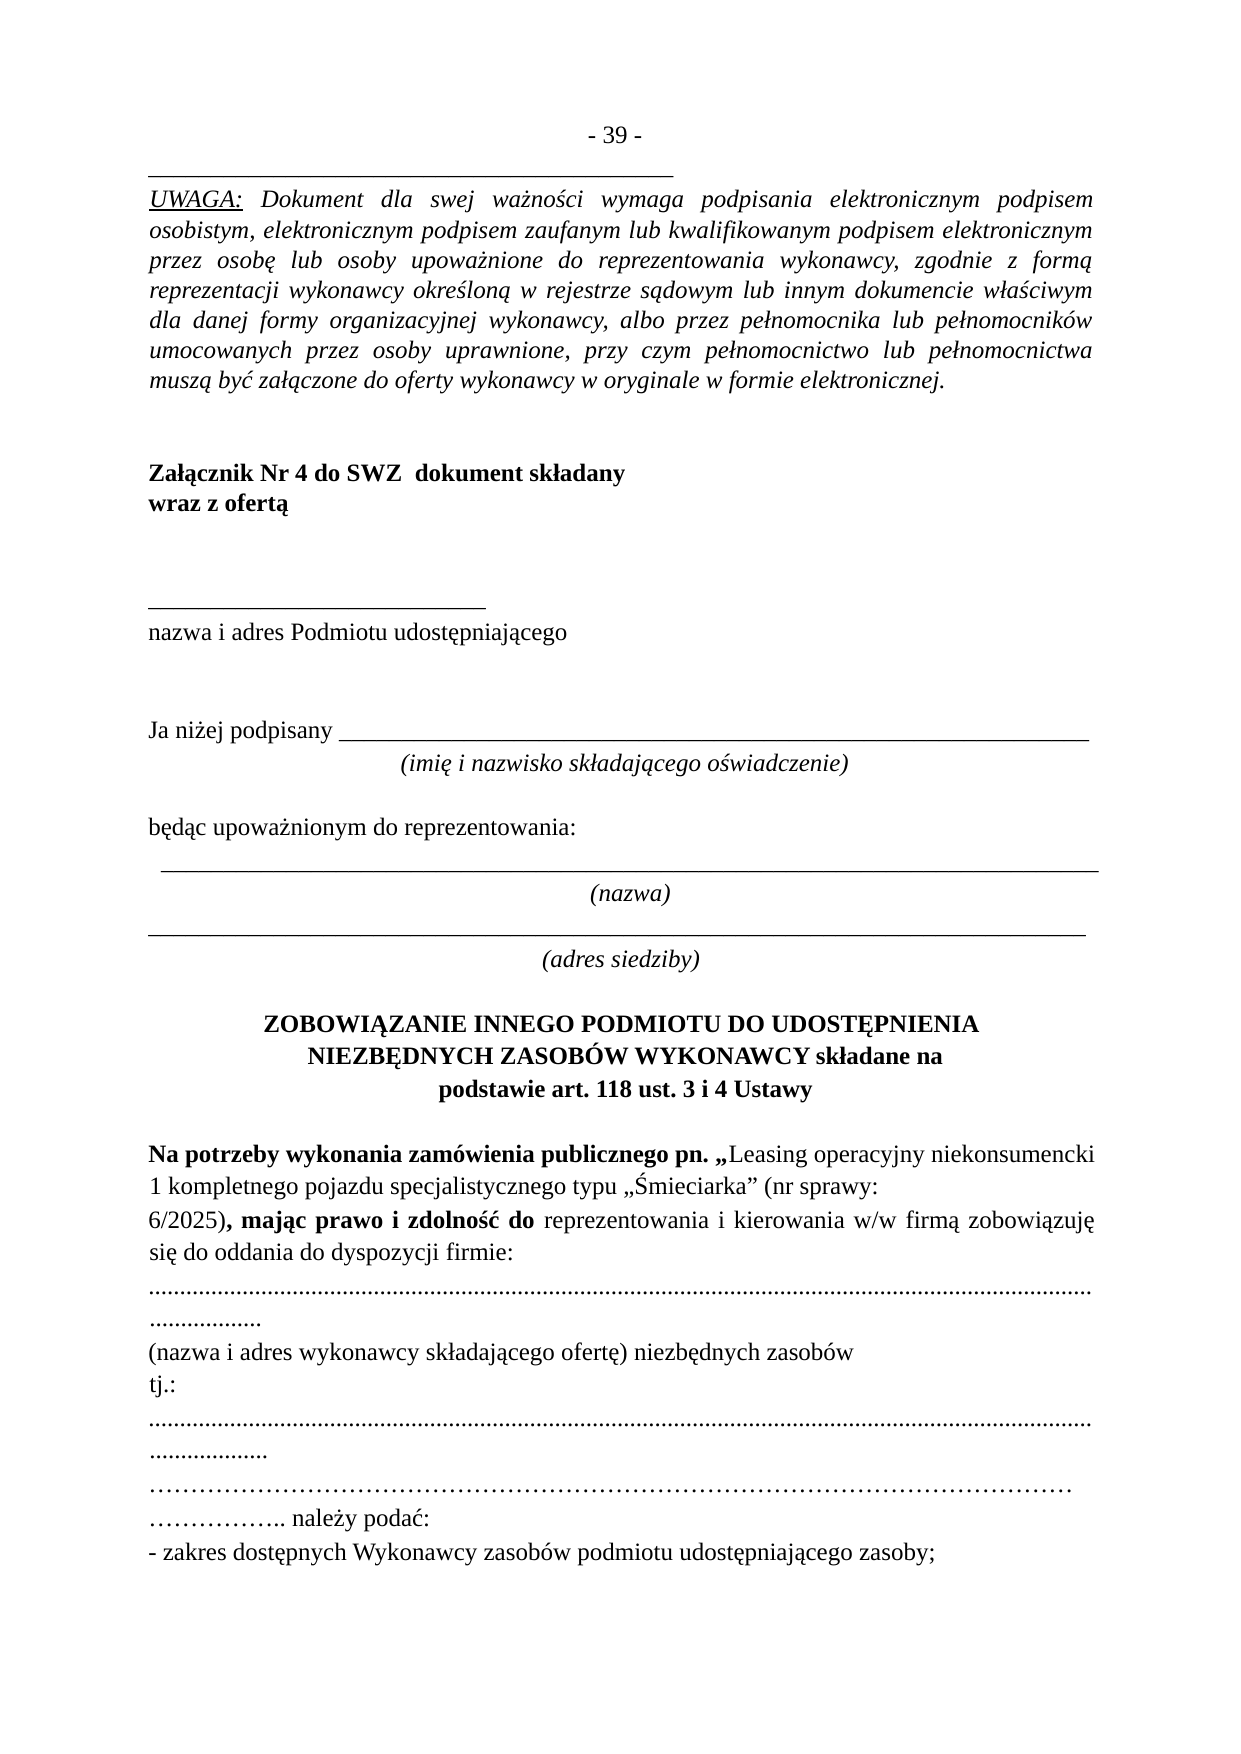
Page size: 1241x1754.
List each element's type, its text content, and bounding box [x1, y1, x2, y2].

text 6/2025), mając prawo i zdolność do reprezentowania i kierowania w/w firmą zobowiązuję się do oddania do dyspozycji firmie: [148, 1205, 1095, 1266]
text UWAGA: Dokument dla swej ważności wymaga podpisania elektronicznym podpisem osobistym, elektronicznym podpisem zaufanym lub kwalifikowanym podpisem elektronicznym przez osobę lub osoby upoważnione do reprezentowania wykonawcy, zgodnie z formą reprezentacji wykonawcy określoną w rejestrze sądowym lub innym dokumencie właściwym dla danej formy organizacyjnej wykonawcy, albo przez pełnomocnika lub pełnomocników umocowanych przez osoby uprawnione, przy czym pełnomocnictwo lub pełnomocnictwa muszą być załączone do oferty wykonawcy w oryginale w formie elektronicznej. [149, 184, 1096, 394]
text ___________________________ [148, 583, 1095, 612]
text ....................................................................................................................................................... .................. [148, 1271, 1095, 1332]
text Na potrzeby wykonania zamówienia publicznego pn. „Leasing operacyjny niekonsumencki 1 kompletnego pojazdu specjalistycznego typu „Śmieciarka” (nr sprawy: [148, 1139, 1095, 1200]
text będąc upoważnionym do reprezentowania: [148, 812, 1095, 841]
text podstawie art. 118 ust. 3 i 4 Ustawy [147, 1074, 1104, 1103]
text ___________________________________________________________________________ (nazwa) [148, 846, 1111, 906]
text ___________________________________________________________________________ [148, 910, 1095, 939]
text (nazwa i adres wykonawcy składającego ofertę) niezbędnych zasobów tj.: [148, 1337, 854, 1398]
text Ja niżej podpisany ____________________________________________________________ [148, 715, 1095, 743]
list zakres dostępnych Wykonawcy zasobów podmiotu udostępniającego zasoby; [148, 1537, 1095, 1566]
text NIEZBĘDNYCH ZASOBÓW WYKONAWCY składane na [147, 1041, 1104, 1070]
text nazwa i adres Podmiotu udostępniającego [148, 617, 1095, 645]
text ………………………………………………………………………………………………… [148, 1469, 1095, 1498]
text ....................................................................................................................................................... ................... [148, 1403, 1095, 1464]
text …………….. należy podać: [148, 1503, 431, 1532]
text Załącznik Nr 4 do SWZ dokument składany wraz z ofertą [148, 458, 626, 517]
text (imię i nazwisko składającego oświadczenie) [148, 748, 1101, 777]
text (adres siedziby) [148, 944, 1094, 972]
text ZOBOWIĄZANIE INNEGO PODMIOTU DO UDOSTĘPNIENIA [147, 1009, 1096, 1037]
text __________________________________________ [148, 151, 1095, 179]
